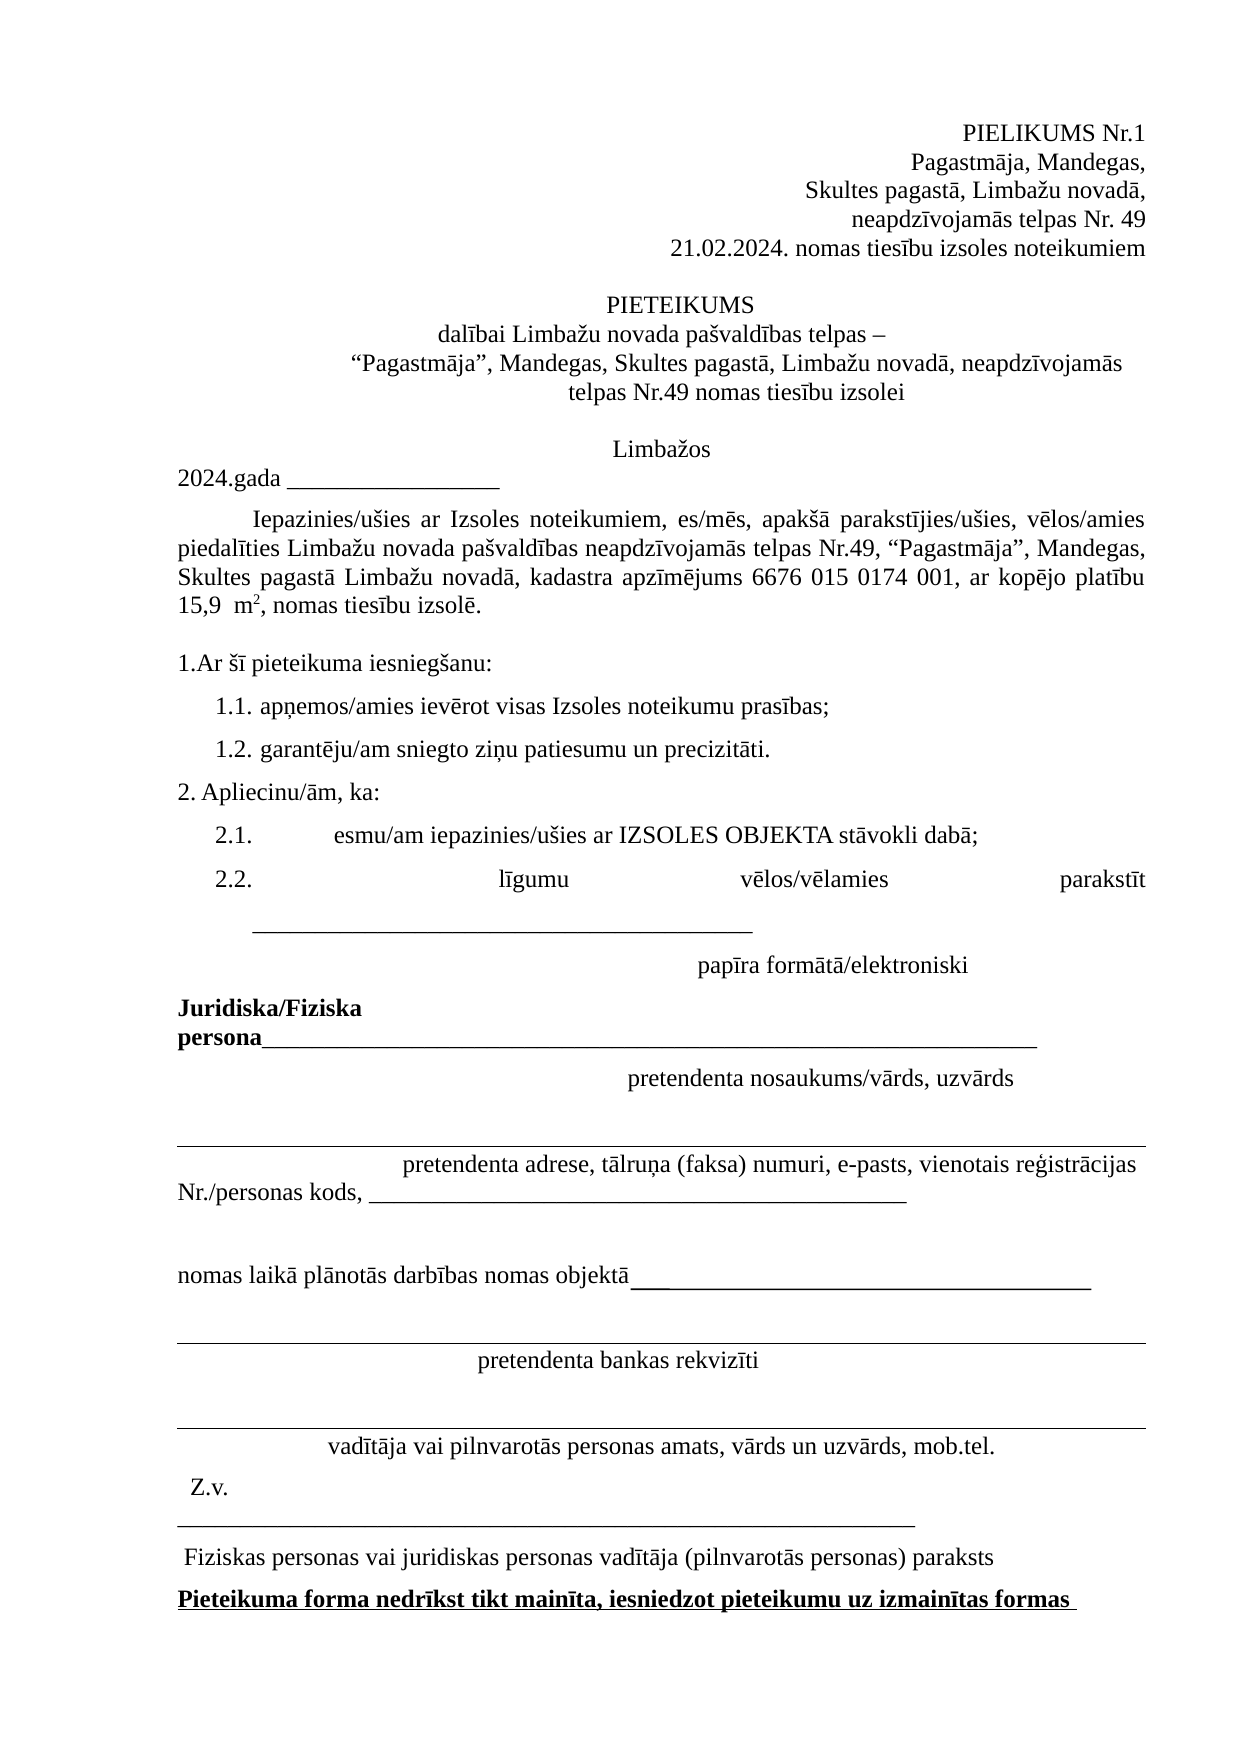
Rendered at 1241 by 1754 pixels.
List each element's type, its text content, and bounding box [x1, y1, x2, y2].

text Z.v. ___________________________________________________________ [177, 1472, 1146, 1530]
text pretendenta nosaukums/vārds, uzvārds [177, 1063, 1146, 1092]
text Fiziskas personas vai juridiskas personas vadītāja (pilnvarotās personas) paraksts [177, 1542, 1146, 1571]
text dalībai Limbažu novada pašvaldības telpas – [177, 319, 1146, 348]
text PIELIKUMS Nr.1 [177, 118, 1146, 147]
text 2. Apliecinu/ām, ka: [177, 777, 1146, 806]
text nomas laikā plānotās darbības nomas objektā [177, 1260, 1146, 1289]
text pieteikums [215, 291, 1146, 319]
text Limbažos [177, 434, 1146, 463]
text Juridiska/Fiziska persona______________________________________________________________ [177, 993, 1146, 1051]
text neapdzīvojamās telpas Nr. 49 [177, 204, 1146, 233]
text pretendenta adrese, tālruņa (faksa) numuri, e-pasts, vienotais reģistrācijas Nr./personas kods, ___________________________________________ [177, 1147, 1146, 1206]
text “Pagastmāja”, Mandegas, Skultes pagastā, Limbažu novadā, neapdzīvojamās telpas Nr.49 nomas tiesību izsolei [327, 348, 1146, 406]
list apņemos/amies ievērot visas Izsoles noteikumu prasības; [215, 691, 1146, 720]
text papīra formātā/elektroniski [260, 950, 1146, 979]
text 2024.gada _________________ [177, 463, 1146, 492]
text 21.02.2024. nomas tiesību izsoles noteikumiem [177, 233, 1146, 262]
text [177, 1584, 1146, 1612]
text Pagastmāja, Mandegas, [177, 147, 1146, 176]
list garantēju/am sniegto ziņu patiesumu un precizitāti. [215, 734, 1146, 763]
text pretendenta bankas rekvizīti [177, 1344, 1146, 1374]
text Iepazinies/ušies ar Izsoles noteikumiem, es/mēs, apakšā parakstījies/ušies, vēlos/amies piedalīties Limbažu novada pašvaldības neapdzīvojamās telpas Nr.49, “Pagastmāja”, Mandegas, Skultes pagastā Limbažu novadā, kadastra apzīmējums 6676 015 0174 001, ar kopējo platību 15,9 m2, nomas tiesību izsolē. [177, 504, 1146, 619]
list esmu/am iepazinies/ušies ar IZSOLES OBJEKTA stāvokli dabā; [215, 821, 1146, 849]
text Skultes pagastā, Limbažu novadā, [177, 176, 1146, 204]
list līgumu vēlos/vēlamies parakstīt ________________________________________ [215, 864, 1146, 936]
text 1.Ar šī pieteikuma iesniegšanu: [177, 648, 1146, 677]
text vadītāja vai pilnvarotās personas amats, vārds un uzvārds, mob.tel. [177, 1429, 1146, 1460]
